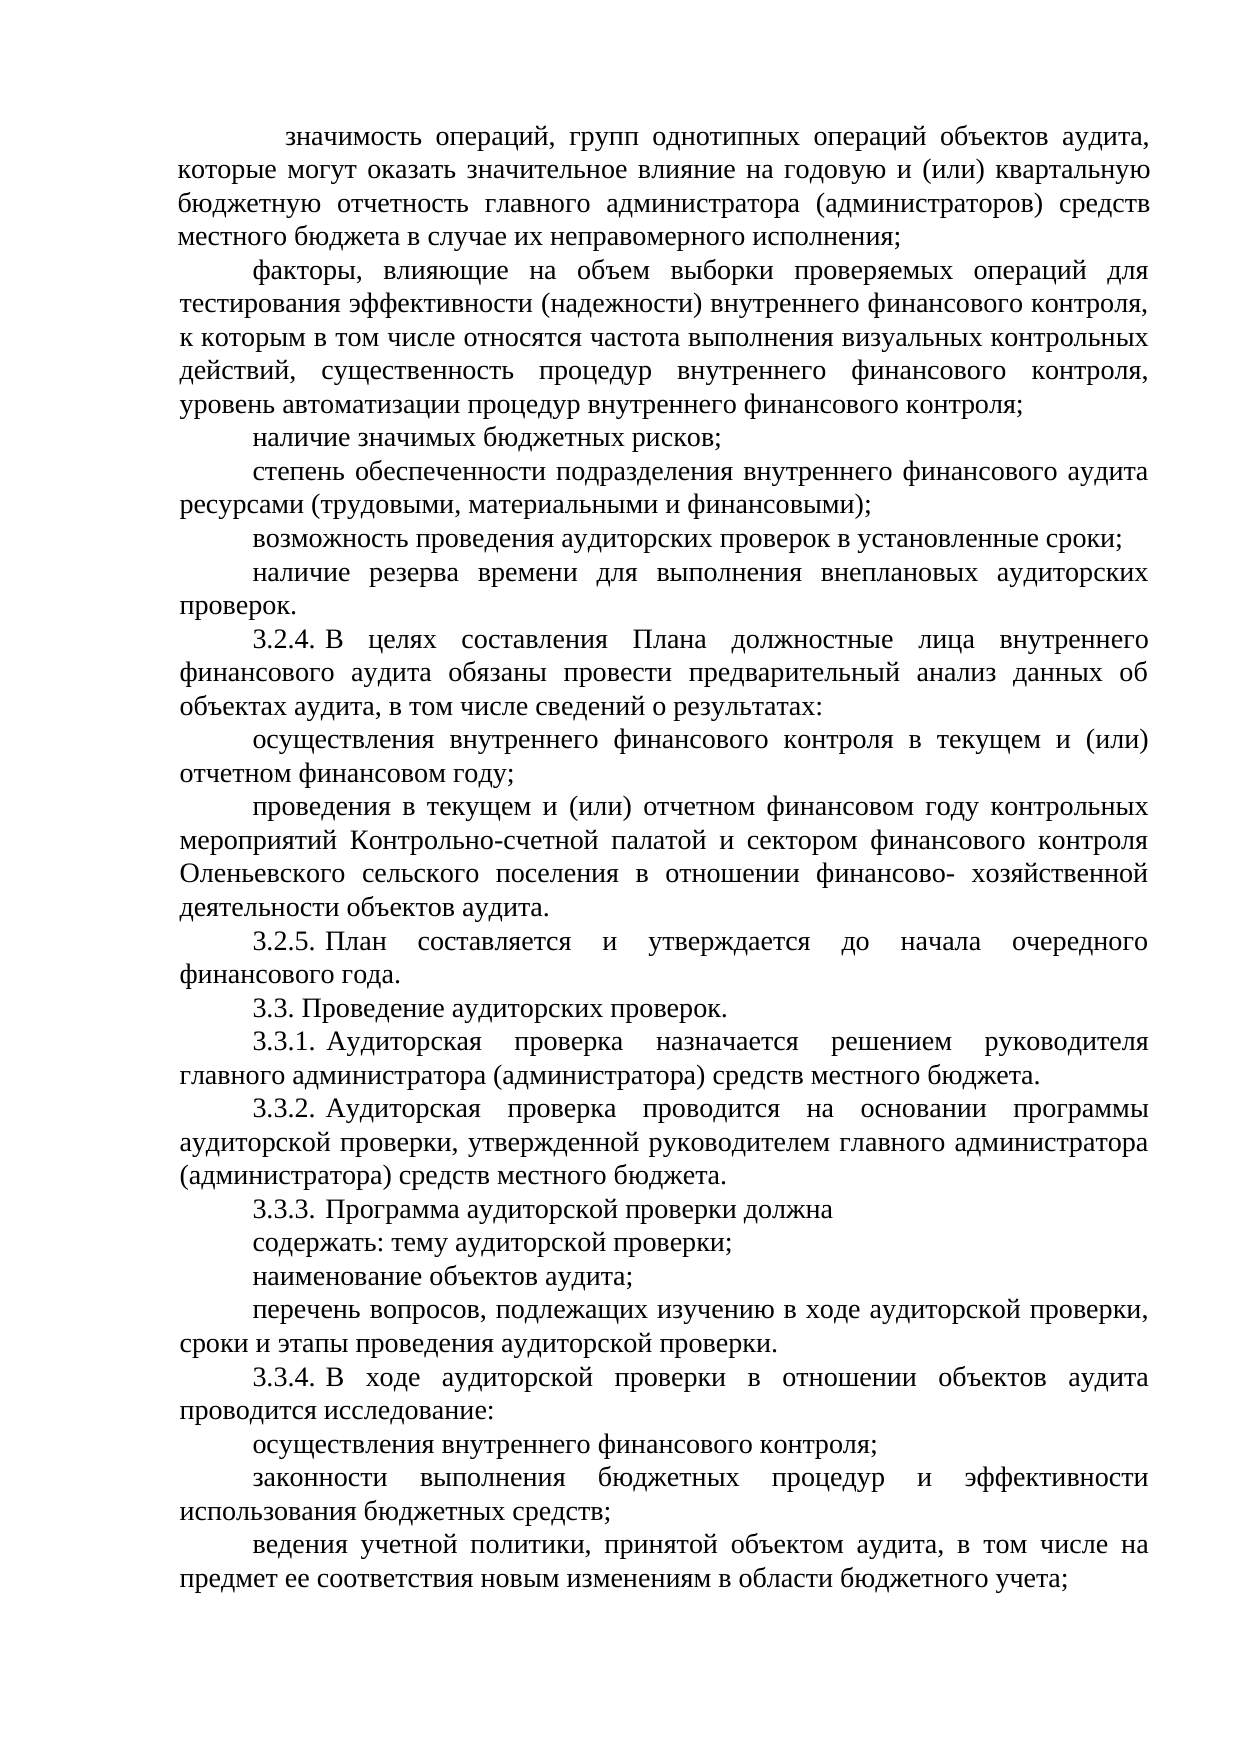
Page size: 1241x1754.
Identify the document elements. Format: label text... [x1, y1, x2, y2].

text наименование объектов аудита; [179, 1258, 1152, 1292]
list Аудиторская проверка назначается решением руководителя главного администратора (администратора) средств местного бюджета. [179, 1024, 1149, 1091]
text проведения в текущем и (или) отчетном финансовом году контрольных мероприятий Контрольно-счетной палатой и сектором финансового контроля Оленьевского сельского поселения в отношении финансово- хозяйственной деятельности объектов аудита. [179, 789, 1149, 923]
text значимость операций, групп однотипных операций объектов аудита, которые могут оказать значительное влияние на годовую и (или) квартальную бюджетную отчетность главного администратора (администраторов) средств местного бюджета в случае их неправомерного исполнения; [177, 118, 1152, 252]
list Программа аудиторской проверки должна содержать: тему аудиторской проверки; [252, 1191, 943, 1258]
text наличие значимых бюджетных рисков; [179, 420, 1152, 453]
text 3.3. Проведение аудиторских проверок. [179, 990, 1152, 1024]
list В целях составления Плана должностные лица внутреннего финансового аудита обязаны провести предварительный анализ данных об объектах аудита, в том числе сведений о результатах: [179, 621, 1149, 722]
text осуществления внутреннего финансового контроля в текущем и (или) отчетном финансовом году; [179, 722, 1149, 789]
text ведения учетной политики, принятой объектом аудита, в том числе на предмет ее соответствия новым изменениям в области бюджетного учета; [179, 1527, 1149, 1594]
text перечень вопросов, подлежащих изучению в ходе аудиторской проверки, сроки и этапы проведения аудиторской проверки. [179, 1292, 1149, 1359]
list План составляется и утверждается до начала очередного финансового года. [179, 923, 1149, 990]
text наличие резерва времени для выполнения внеплановых аудиторских проверок. [179, 554, 1149, 621]
text законности выполнения бюджетных процедур и эффективности использования бюджетных средств; [179, 1460, 1149, 1527]
text осуществления внутреннего финансового контроля; [179, 1426, 1152, 1460]
text степень обеспеченности подразделения внутреннего финансового аудита ресурсами (трудовыми, материальными и финансовыми); [179, 453, 1149, 521]
text возможность проведения аудиторских проверок в установленные сроки; [179, 521, 1152, 554]
list В ходе аудиторской проверки в отношении объектов аудита проводится исследование: [179, 1359, 1149, 1426]
text факторы, влияющие на объем выборки проверяемых операций для тестирования эффективности (надежности) внутреннего финансового контроля, к которым в том числе относятся частота выполнения визуальных контрольных действий, существенность процедур внутреннего финансового контроля, уровень автоматизации процедур внутреннего финансового контроля; [179, 252, 1149, 420]
list Аудиторская проверка проводится на основании программы аудиторской проверки, утвержденной руководителем главного администратора (администратора) средств местного бюджета. [179, 1091, 1149, 1191]
